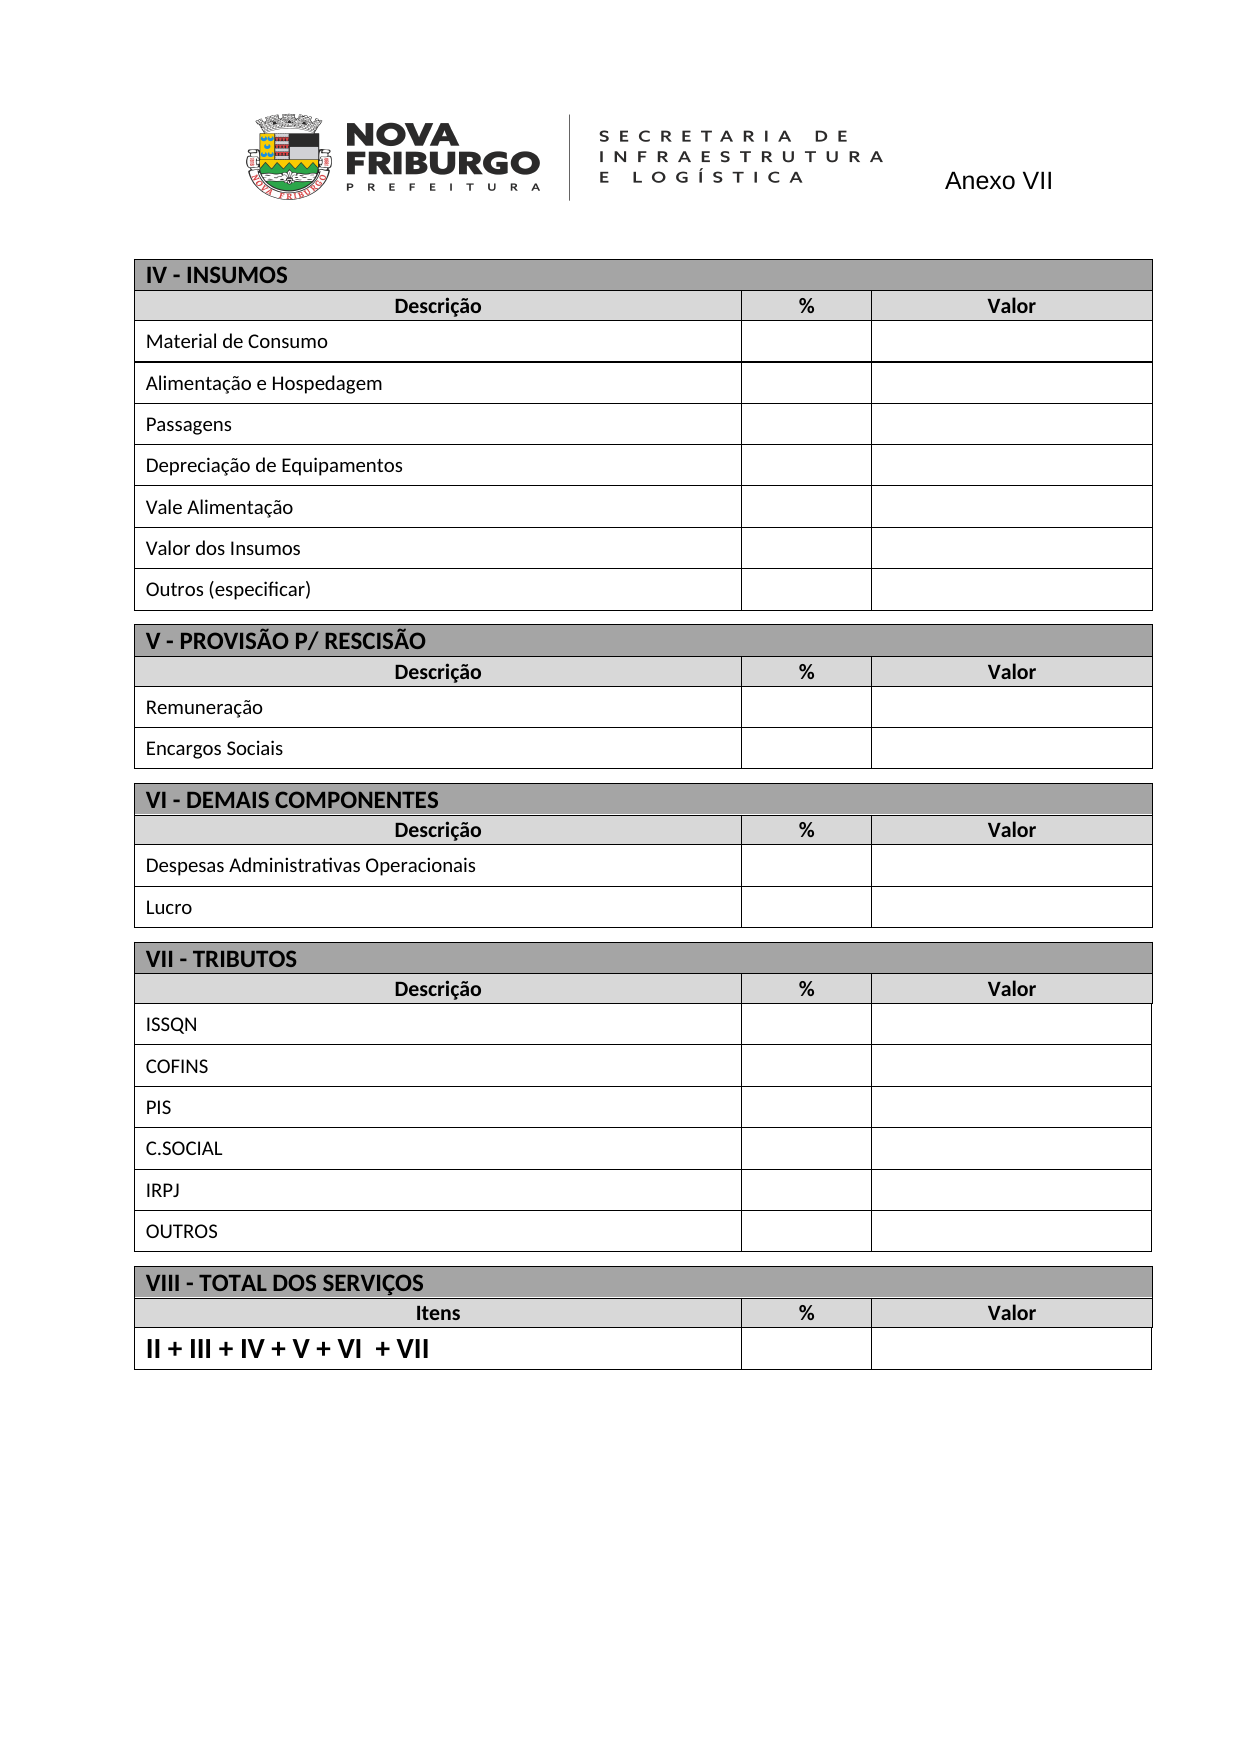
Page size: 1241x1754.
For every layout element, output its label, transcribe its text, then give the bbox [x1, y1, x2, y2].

table_header VI - DEMAIS COMPONENTES [135, 784, 1152, 814]
table_cell Encargos Sociais [135, 728, 741, 768]
table_cell [872, 445, 1152, 485]
table_cell [742, 1087, 871, 1127]
table_cell [872, 1211, 1151, 1251]
table_cell IRPJ [135, 1170, 741, 1210]
table_cell Descrição [135, 974, 741, 1003]
table_cell [872, 404, 1152, 444]
table_cell [742, 569, 871, 609]
table_cell [872, 1087, 1151, 1127]
table_header V - PROVISÃO P/ RESCISÃO [135, 625, 1152, 656]
table_cell [742, 1170, 871, 1210]
table_cell [742, 404, 871, 444]
table_cell [742, 687, 871, 727]
table_cell [742, 363, 871, 403]
table_cell [872, 1004, 1151, 1044]
table_cell [742, 887, 871, 927]
table_cell Lucro [135, 887, 741, 927]
table_cell Vale Alimentação [135, 486, 741, 527]
table_cell [742, 445, 871, 485]
picture [221, 94, 916, 209]
table_cell Alimentação e Hospedagem [135, 363, 741, 403]
table_cell [872, 528, 1152, 568]
table_cell Itens [135, 1299, 741, 1327]
table_cell Valor [872, 657, 1152, 686]
table_cell [742, 845, 871, 886]
table_cell Material de Consumo [135, 321, 741, 361]
table_cell [872, 687, 1152, 727]
table_cell [742, 1128, 871, 1168]
table_cell [872, 728, 1152, 768]
table_cell Descrição [135, 291, 741, 320]
table_cell [872, 1170, 1151, 1210]
table_cell [872, 486, 1152, 527]
table_cell [742, 1211, 871, 1251]
table_cell % [742, 1299, 871, 1327]
table_cell [872, 363, 1152, 403]
table_cell [872, 1045, 1151, 1086]
table_cell Remuneração [135, 687, 741, 727]
table_cell Passagens [135, 404, 741, 444]
table_cell [742, 1328, 871, 1368]
table_cell PIS [135, 1087, 741, 1127]
table_cell % [742, 657, 871, 686]
table_cell II + III + IV + V + VI + VII [135, 1328, 741, 1368]
table_cell Valor [872, 816, 1152, 844]
table_cell ISSQN [135, 1004, 741, 1044]
table_cell Valor dos Insumos [135, 528, 741, 568]
table_cell Descrição [135, 657, 741, 686]
table_cell [872, 845, 1152, 886]
table_cell [872, 569, 1152, 609]
table_cell [872, 1128, 1151, 1168]
table_cell COFINS [135, 1045, 741, 1086]
table_header VII - TRIBUTOS [135, 943, 1152, 973]
table_cell Descrição [135, 816, 741, 844]
table_cell Outros (especificar) [135, 569, 741, 609]
table_cell % [742, 291, 871, 320]
table_cell [872, 1328, 1151, 1368]
table_cell Valor [872, 291, 1152, 320]
table_cell Valor [872, 1299, 1152, 1327]
table_header IV - INSUMOS [135, 260, 1152, 290]
table_cell [872, 887, 1152, 927]
table_cell Despesas Administrativas Operacionais [135, 845, 741, 886]
table_header VIII - TOTAL DOS SERVIÇOS [135, 1267, 1152, 1297]
table_cell [742, 1004, 871, 1044]
table_cell [742, 528, 871, 568]
table_cell Valor [872, 974, 1152, 1003]
table_cell [872, 321, 1152, 361]
table_cell Depreciação de Equipamentos [135, 445, 741, 485]
table_cell [742, 486, 871, 527]
table_cell [742, 728, 871, 768]
table_cell [742, 321, 871, 361]
table_cell C.SOCIAL [135, 1128, 741, 1168]
table_cell % [742, 816, 871, 844]
table_cell [742, 1045, 871, 1086]
table_cell % [742, 974, 871, 1003]
table_cell OUTROS [135, 1211, 741, 1251]
